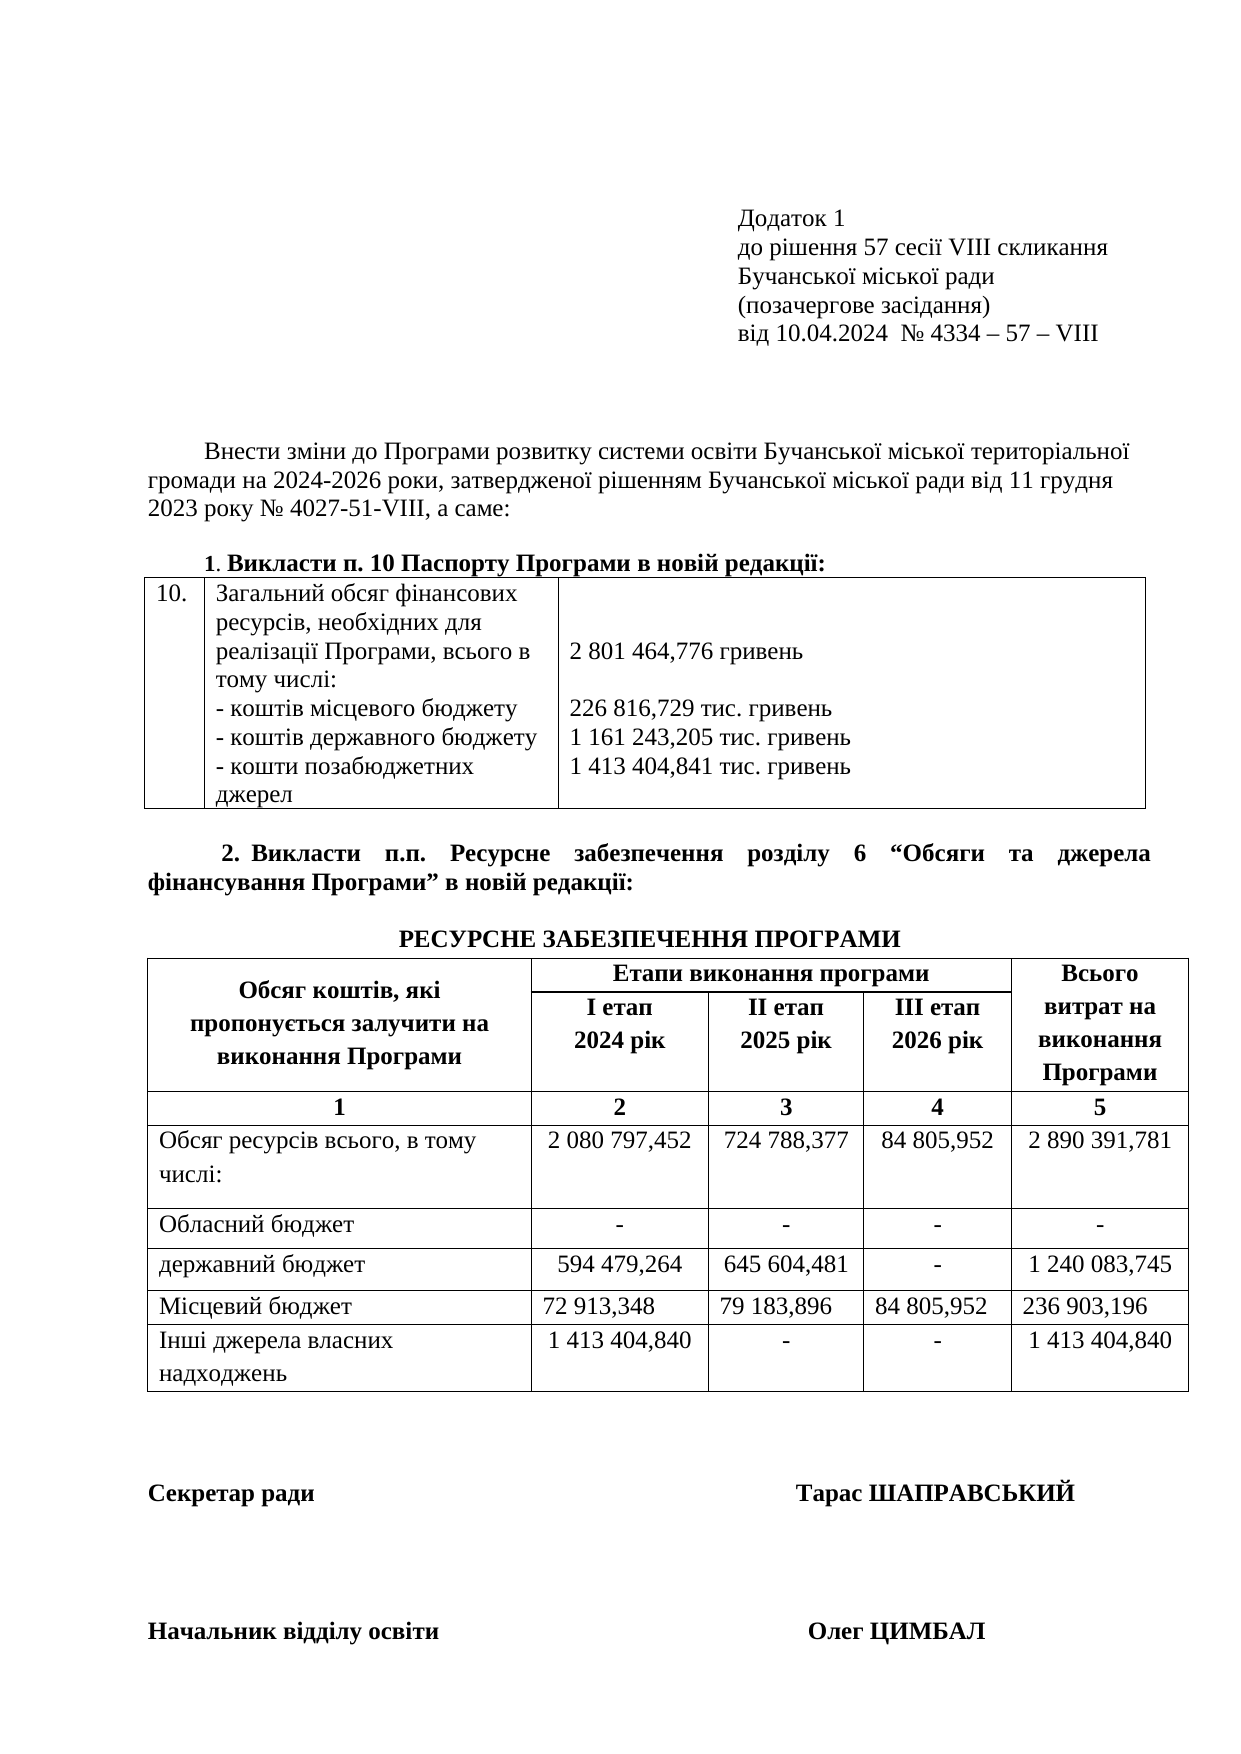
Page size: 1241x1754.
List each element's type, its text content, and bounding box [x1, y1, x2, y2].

table_cell 72 913,348 [532, 1291, 708, 1324]
table_cell 1 240 083,745 [1012, 1249, 1188, 1290]
table_cell 2 890 391,781 [1012, 1126, 1188, 1208]
table_cell - [1012, 1209, 1188, 1248]
text Бучанської міської ради [738, 261, 1152, 290]
table_cell - [864, 1325, 1011, 1391]
table_header Загальний обсяг фінансових ресурсів, необхідних для реалізації Програми, всього в тому числі: - коштів місцевого бюджету - коштів державного бюджету - кошти позабюджетних джерел [205, 578, 558, 808]
table_cell Місцевий бюджет [148, 1291, 531, 1324]
text Начальник відділу освіти Олег ЦИМБАЛ [148, 1616, 1152, 1645]
table_cell ІІІ етап 2026 рік [864, 993, 1011, 1091]
table_header 2 801 464,776 гривень 226 816,729 тис. гривень 1 161 243,205 тис. гривень 1 413 404,841 тис. гривень [559, 578, 1145, 808]
table_header Всього витрат на виконання Програми [1012, 959, 1188, 1091]
text 1. Викласти п. 10 Паспорту Програми в новій редакції: [204, 548, 1152, 577]
text до рішення 57 сесії VIІІ скликання [738, 232, 1152, 261]
text (позачергове засідання) [738, 290, 1152, 318]
table_cell - [864, 1209, 1011, 1248]
table_cell 1 [148, 1092, 531, 1124]
table_cell - [709, 1209, 863, 1248]
table_cell 594 479,264 [532, 1249, 708, 1290]
table_cell 1 413 404,840 [532, 1325, 708, 1391]
table_cell І етап 2024 рік [532, 993, 708, 1091]
table_cell 1 413 404,840 [1012, 1325, 1188, 1391]
table_header Обсяг коштів, які пропонується залучити на виконання Програми [148, 959, 531, 1091]
list Викласти п.п. Ресурсне забезпечення розділу 6 “Обсяги та джерела фінансування Програми” в новій редакції: [148, 838, 1152, 896]
table_cell 645 604,481 [709, 1249, 863, 1290]
table_cell - [709, 1325, 863, 1391]
table_cell Обсяг ресурсів всього, в тому числі: [148, 1126, 531, 1208]
table_cell 84 805,952 [864, 1126, 1011, 1208]
table_cell 3 [709, 1092, 863, 1124]
table_cell ІІ етап 2025 рік [709, 993, 863, 1091]
table_cell 5 [1012, 1092, 1188, 1124]
table_header 10. [145, 578, 204, 808]
table_cell державний бюджет [148, 1249, 531, 1290]
table_cell 724 788,377 [709, 1126, 863, 1208]
table_cell 2 080 797,452 [532, 1126, 708, 1208]
table_cell - [864, 1249, 1011, 1290]
text від 10.04.2024 № 4334 – 57 – VIІІ [738, 318, 1152, 347]
text Додаток 1 [738, 203, 1152, 232]
text РЕСУРСНЕ ЗАБЕЗПЕЧЕННЯ ПРОГРАМИ [148, 924, 1152, 953]
table_header Етапи виконання програми [532, 959, 1011, 991]
table_cell - [532, 1209, 708, 1248]
table_cell 236 903,196 [1012, 1291, 1188, 1324]
text Секретар ради Тарас ШАПРАВСЬКИЙ [148, 1478, 1152, 1507]
table_cell 4 [864, 1092, 1011, 1124]
table_cell 84 805,952 [864, 1291, 1011, 1324]
text Внести зміни до Програми розвитку системи освіти Бучанської міської територіальної громади на 2024-2026 роки, затвердженої рішенням Бучанської міської ради від 11 грудня 2023 року № 4027-51-VIII, а саме: [148, 436, 1152, 522]
table_cell 2 [532, 1092, 708, 1124]
table_cell 79 183,896 [709, 1291, 863, 1324]
table_cell Обласний бюджет [148, 1209, 531, 1248]
table_cell Інші джерела власних надходжень [148, 1325, 531, 1391]
